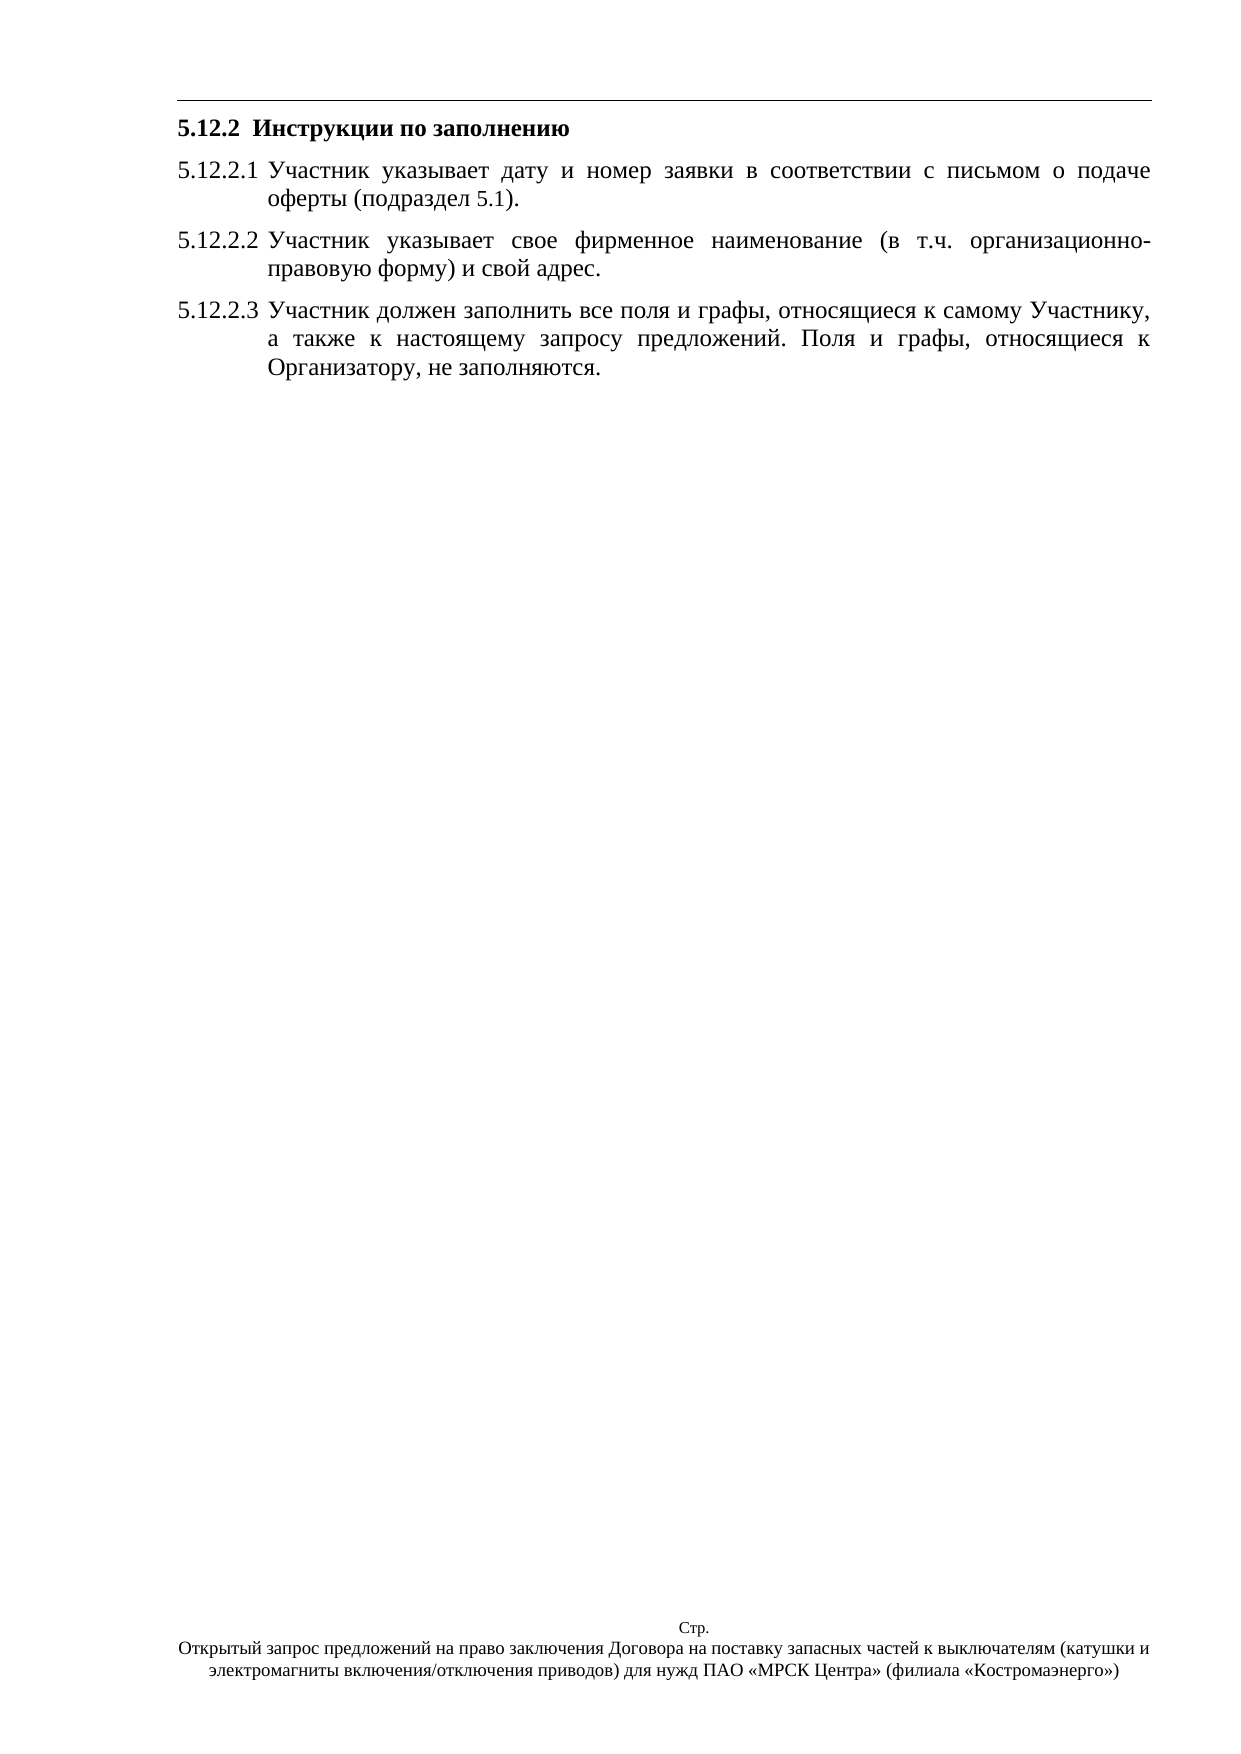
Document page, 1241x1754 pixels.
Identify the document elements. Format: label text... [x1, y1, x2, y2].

list Участник указывает свое фирменное наименование (в т.ч. организационно-правовую форму) и свой адрес. [177, 225, 1152, 282]
list Участник указывает дату и номер заявки в соответствии с письмом о подаче оферты (подраздел 5.1). [177, 155, 1152, 212]
list Участник должен заполнить все поля и графы, относящиеся к самому Участнику, а также к настоящему запросу предложений. Поля и графы, относящиеся к Организатору, не заполняются. [177, 295, 1152, 381]
subtitle Инструкции по заполнению [177, 113, 1152, 142]
